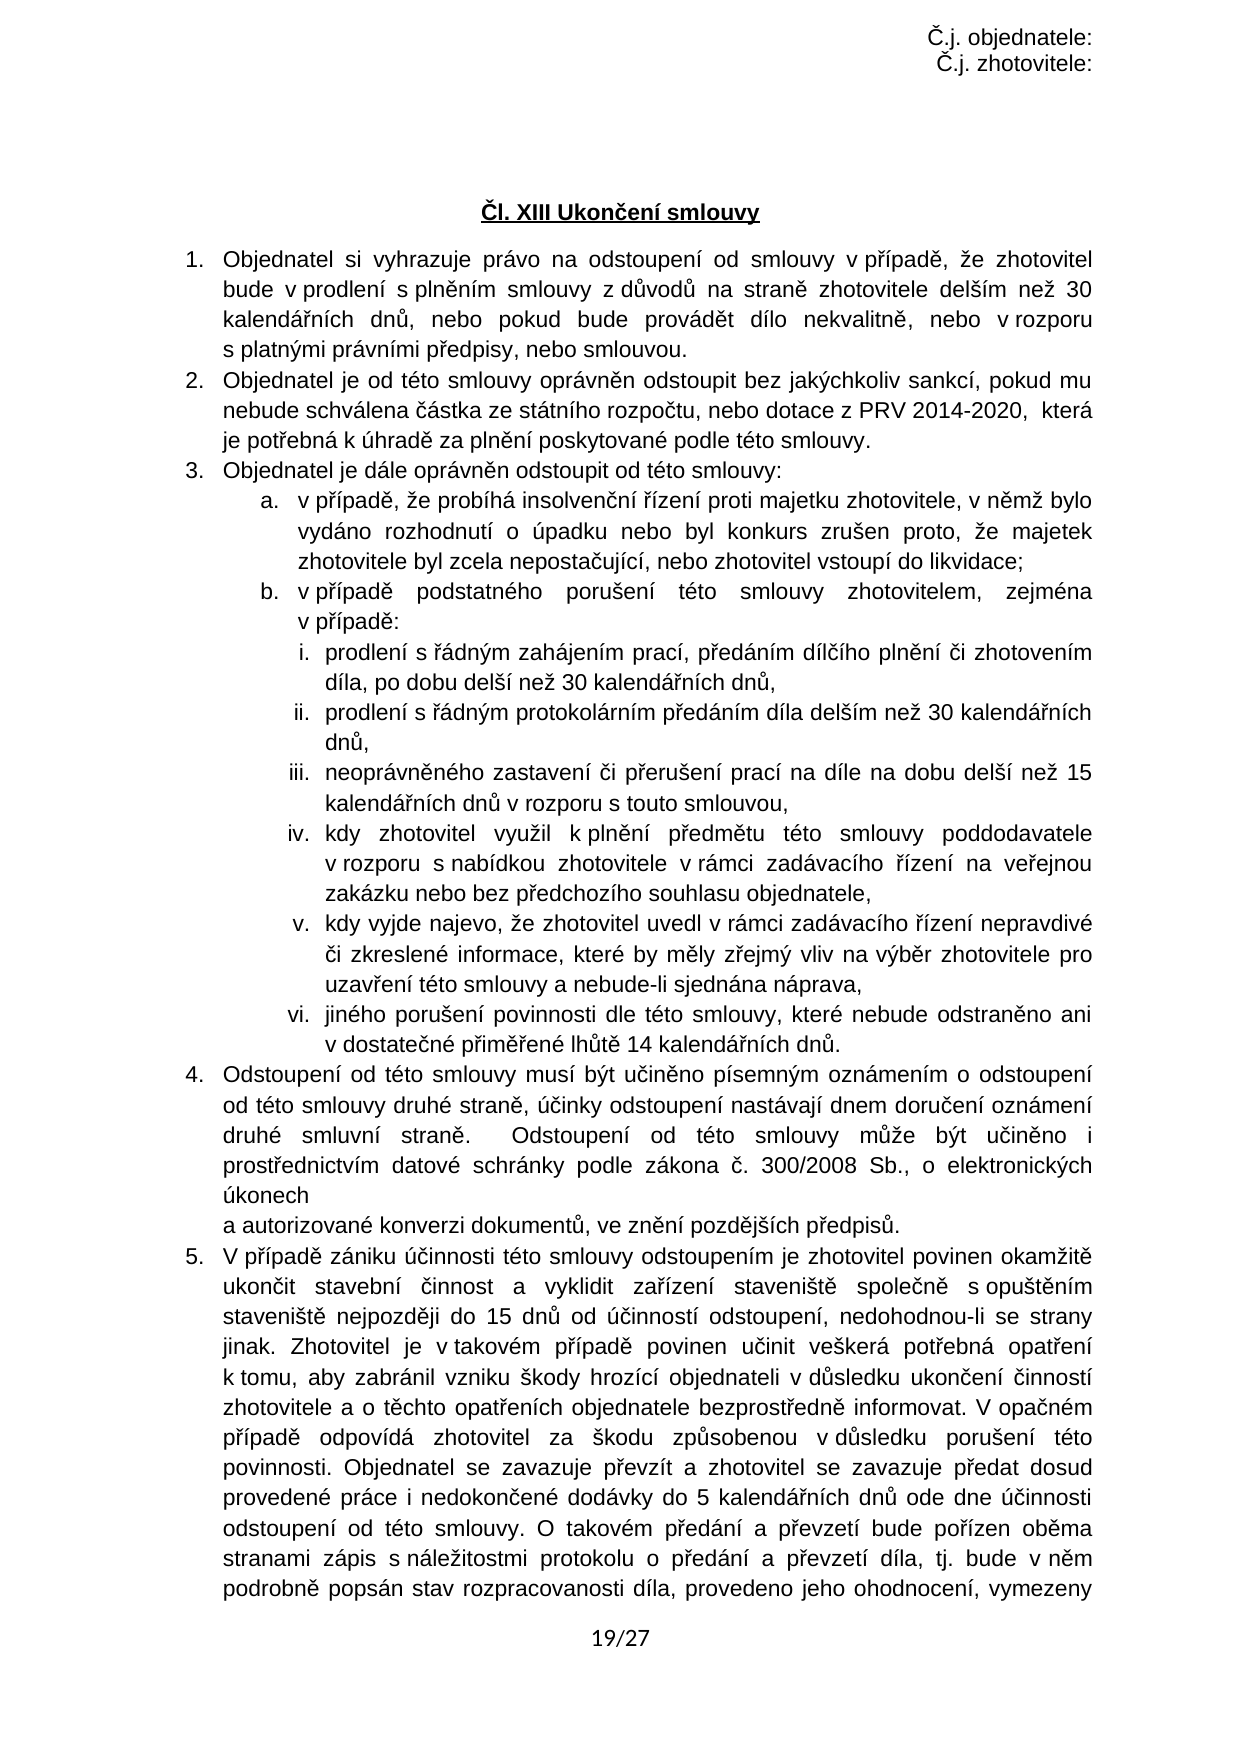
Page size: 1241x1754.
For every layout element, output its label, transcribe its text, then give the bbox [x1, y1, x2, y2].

list v případě, že probíhá insolvenční řízení proti majetku zhotovitele, v němž bylo vydáno rozhodnutí o úpadku nebo byl konkurs zrušen proto, že majetek zhotovitele byl zcela nepostačující, nebo zhotovitel vstoupí do likvidace; [260, 487, 1093, 574]
list Objednatel je od této smlouvy oprávněn odstoupit bez jakýchkoliv sankcí, pokud mu nebude schválena částka ze státního rozpočtu, nebo dotace z PRV 2014-2020, která je potřebná k úhradě za plnění poskytované podle této smlouvy. [185, 367, 1093, 453]
list kdy zhotovitel využil k plnění předmětu této smlouvy poddodavatele v rozporu s nabídkou zhotovitele v rámci zadávacího řízení na veřejnou zakázku nebo bez předchozího souhlasu objednatele, [310, 820, 1093, 907]
list Odstoupení od této smlouvy musí být učiněno písemným oznámením o odstoupení od této smlouvy druhé straně, účinky odstoupení nastávají dnem doručení oznámení druhé smluvní straně. Odstoupení od této smlouvy může být učiněno i prostřednictvím datové schránky podle zákona č. 300/2008 Sb., o elektronických úkonech a autorizované konverzi dokumentů, ve znění pozdějších předpisů. [185, 1061, 1093, 1239]
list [185, 1243, 1093, 1601]
list Objednatel si vyhrazuje právo na odstoupení od smlouvy v případě, že zhotovitel bude v prodlení s plněním smlouvy z důvodů na straně zhotovitele delším než 30 kalendářních dnů, nebo pokud bude provádět dílo nekvalitně, nebo v rozporu s platnými právními předpisy, nebo smlouvou. [185, 246, 1093, 363]
list kdy vyjde najevo, že zhotovitel uvedl v rámci zadávacího řízení nepravdivé či zkreslené informace, které by měly zřejmý vliv na výběr zhotovitele pro uzavření této smlouvy a nebude-li sjednána náprava, [310, 910, 1093, 997]
text Čl. XIII Ukončení smlouvy [148, 199, 1093, 225]
list Objednatel je dále oprávněn odstoupit od této smlouvy: [185, 457, 1093, 484]
list prodlení s řádným zahájením prací, předáním dílčího plnění či zhotovením díla, po dobu delší než 30 kalendářních dnů, [310, 638, 1093, 695]
list v případě podstatného porušení této smlouvy zhotovitelem, zejména v případě: [260, 578, 1093, 635]
list prodlení s řádným protokolárním předáním díla delším než 30 kalendářních dnů, [310, 699, 1093, 756]
list jiného porušení povinnosti dle této smlouvy, které nebude odstraněno ani v dostatečné přiměřené lhůtě 14 kalendářních dnů. [310, 1001, 1093, 1058]
list neoprávněného zastavení či přerušení prací na díle na dobu delší než 15 kalendářních dnů v rozporu s touto smlouvou, [310, 759, 1093, 816]
